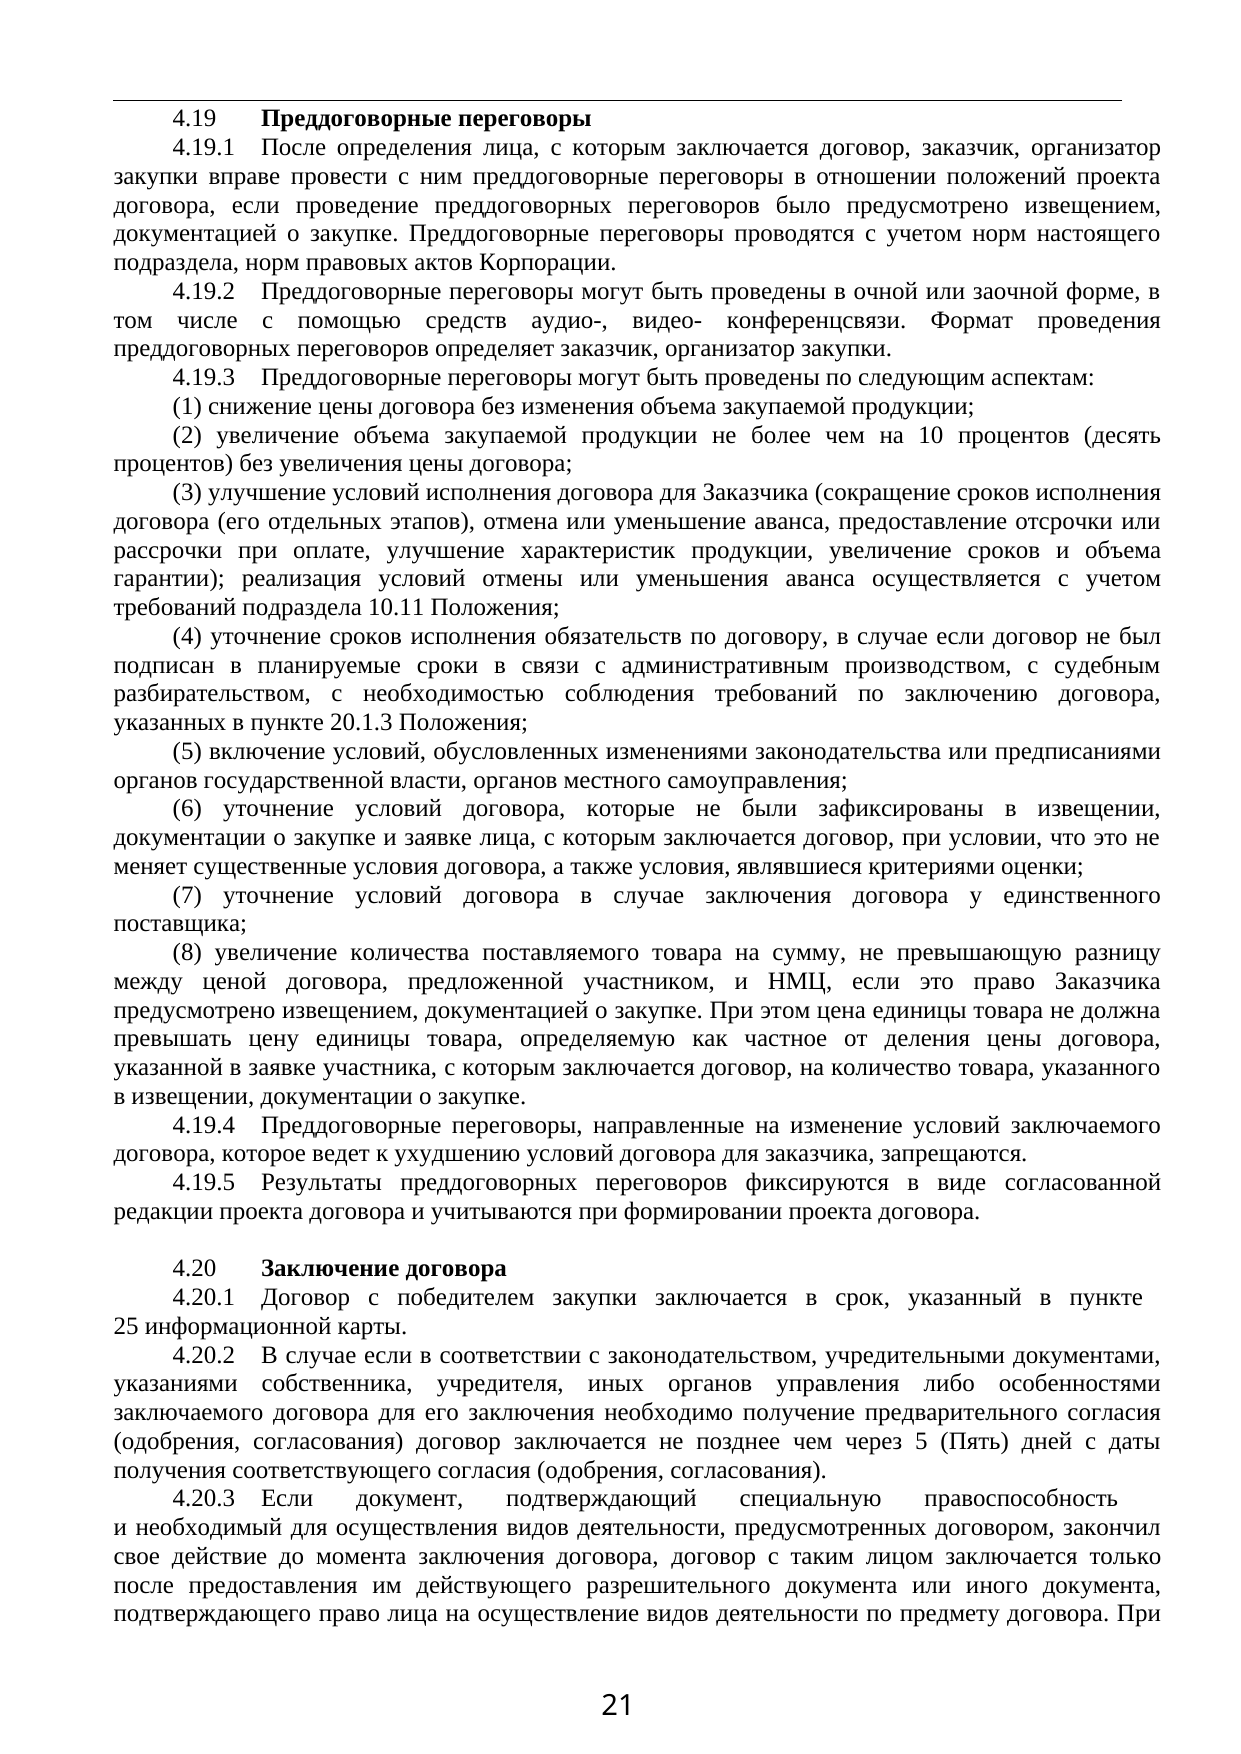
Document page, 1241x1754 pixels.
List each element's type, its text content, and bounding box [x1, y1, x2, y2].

list Заключение договора [113, 1253, 1122, 1282]
list (5) включение условий, обусловленных изменениями законодательства или предписаниями органов государственной власти, органов местного самоуправления; [113, 736, 1162, 793]
list Преддоговорные переговоры могут быть проведены в очной или заочной форме, в том числе с помощью средств аудио-, видео- конференцсвязи. Формат проведения преддоговорных переговоров определяет заказчик, организатор закупки. [113, 276, 1162, 362]
list Договор с победителем закупки заключается в срок, указанный в пункте 25 информационной карты. [113, 1282, 1162, 1340]
list (2) увеличение объема закупаемой продукции не более чем на 10 процентов (десять процентов) без увеличения цены договора; [113, 420, 1162, 477]
list (1) снижение цены договора без изменения объема закупаемой продукции; [113, 391, 1162, 420]
list (7) уточнение условий договора в случае заключения договора у единственного поставщика; [113, 880, 1162, 937]
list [113, 1483, 1162, 1627]
list После определения лица, с которым заключается договор, заказчик, организатор закупки вправе провести с ним преддоговорные переговоры в отношении положений проекта договора, если проведение преддоговорных переговоров было предусмотрено извещением, документацией о закупке. Преддоговорные переговоры проводятся с учетом норм настоящего подраздела, норм правовых актов Корпорации. [113, 132, 1162, 276]
list (3) улучшение условий исполнения договора для Заказчика (сокращение сроков исполнения договора (его отдельных этапов), отмена или уменьшение аванса, предоставление отсрочки или рассрочки при оплате, улучшение характеристик продукции, увеличение сроков и объема гарантии); реализация условий отмены или уменьшения аванса осуществляется с учетом требований подраздела 10.11 Положения; [113, 477, 1162, 621]
list (4) уточнение сроков исполнения обязательств по договору, в случае если договор не был подписан в планируемые сроки в связи с административным производством, с судебным разбирательством, с необходимостью соблюдения требований по заключению договора, указанных в пункте 20.1.3 Положения; [113, 621, 1162, 736]
list Преддоговорные переговоры, направленные на изменение условий заключаемого договора, которое ведет к ухудшению условий договора для заказчика, запрещаются. [113, 1110, 1162, 1167]
list (6) уточнение условий договора, которые не были зафиксированы в извещении, документации о закупке и заявке лица, с которым заключается договор, при условии, что это не меняет существенные условия договора, а также условия, являвшиеся критериями оценки; [113, 793, 1162, 880]
list Результаты преддоговорных переговоров фиксируются в виде согласованной редакции проекта договора и учитываются при формировании проекта договора. [113, 1167, 1162, 1225]
list (8) увеличение количества поставляемого товара на сумму, не превышающую разницу между ценой договора, предложенной участником, и НМЦ, если это право Заказчика предусмотрено извещением, документацией о закупке. При этом цена единицы товара не должна превышать цену единицы товара, определяемую как частное от деления цены договора, указанной в заявке участника, с которым заключается договор, на количество товара, указанного в извещении, документации о закупке. [113, 937, 1162, 1110]
list Преддоговорные переговоры могут быть проведены по следующим аспектам: [113, 362, 1162, 391]
list В случае если в соответствии с законодательством, учредительными документами, указаниями собственника, учредителя, иных органов управления либо особенностями заключаемого договора для его заключения необходимо получение предварительного согласия (одобрения, согласования) договор заключается не позднее чем через 5 (Пять) дней с даты получения соответствующего согласия (одобрения, согласования). [113, 1340, 1162, 1483]
list Преддоговорные переговоры [113, 103, 1162, 132]
